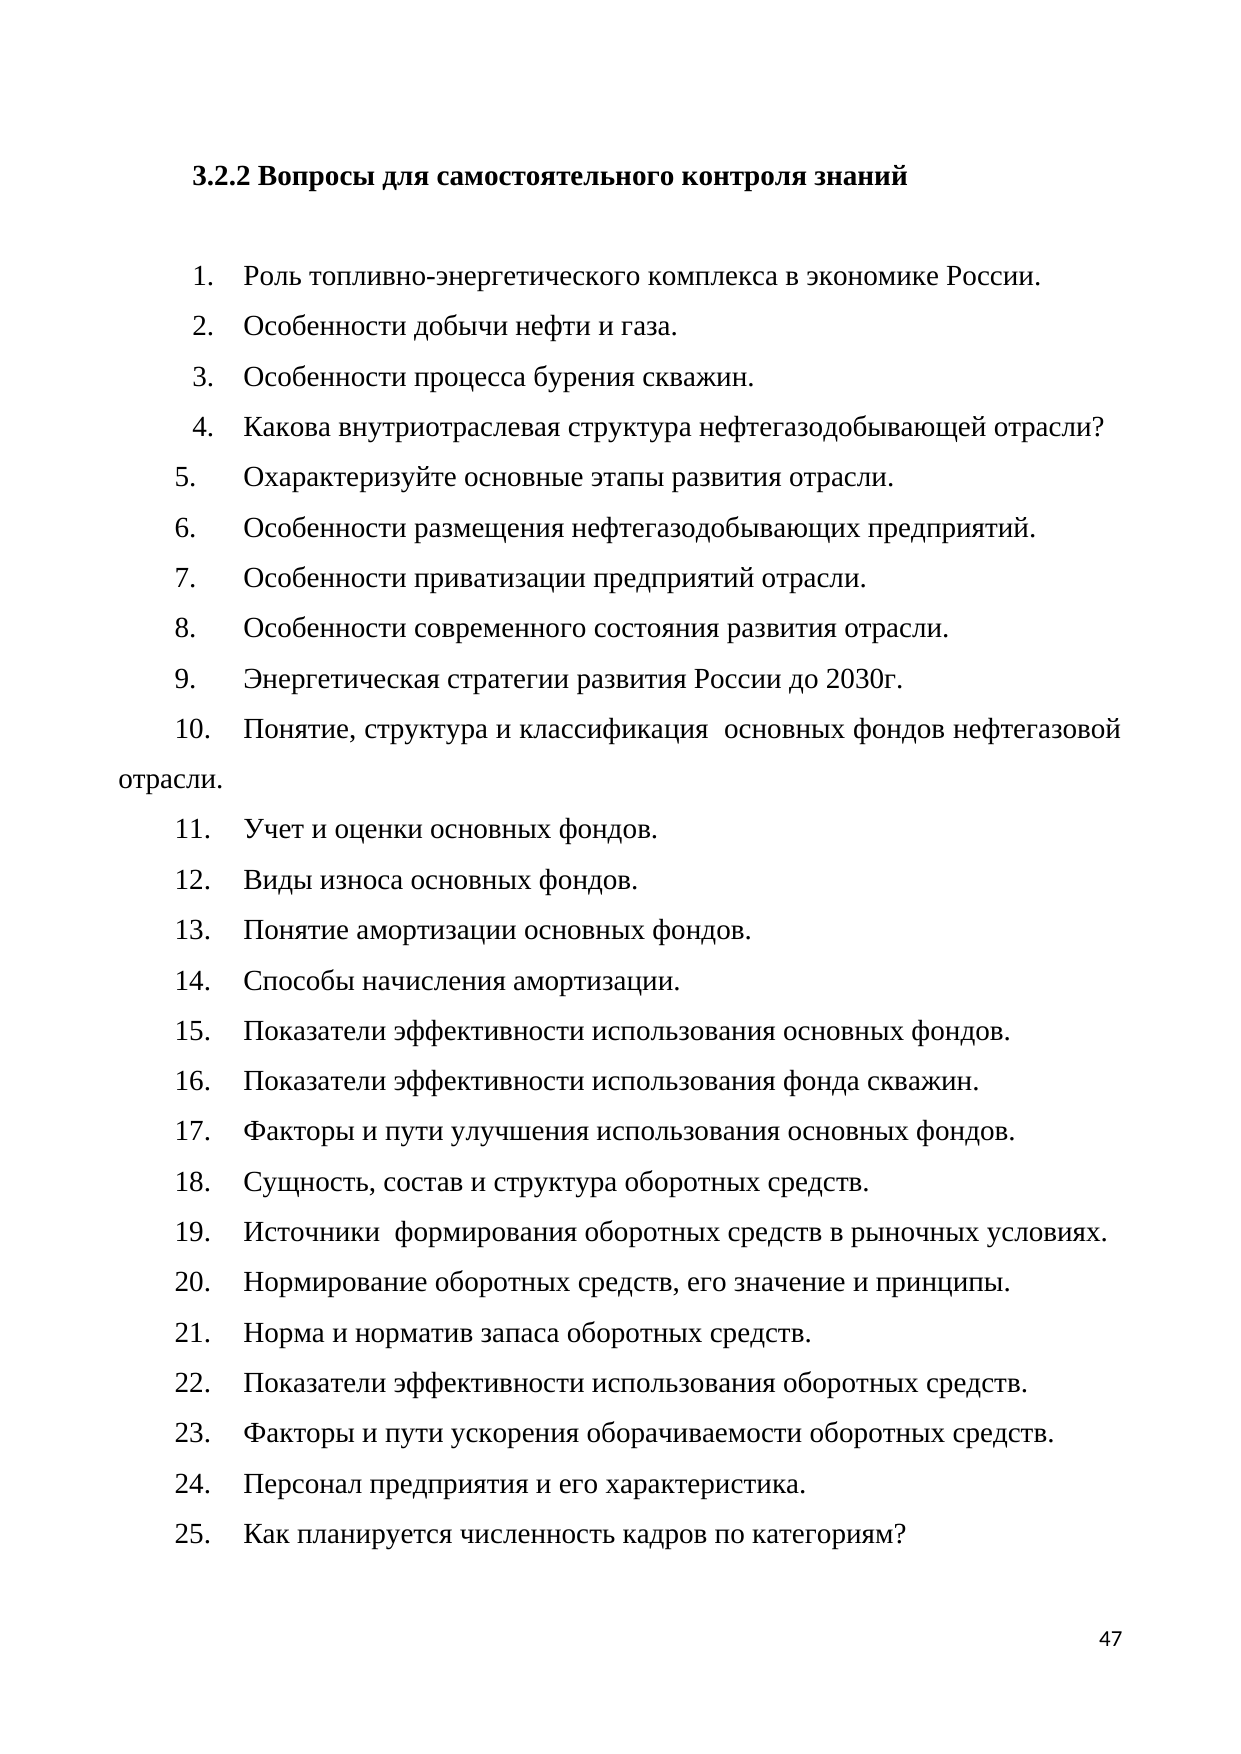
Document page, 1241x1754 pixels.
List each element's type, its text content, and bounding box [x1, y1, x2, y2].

list Сущность, состав и структура оборотных средств. [118, 1164, 1122, 1197]
list Особенности современного состояния развития отрасли. [118, 610, 1122, 644]
list Особенности приватизации предприятий отрасли. [118, 560, 1122, 594]
list Показатели эффективности использования фонда скважин. [118, 1063, 1122, 1097]
list Понятие амортизации основных фондов. [118, 912, 1122, 946]
list Особенности процесса бурения скважин. [118, 359, 1122, 392]
list Энергетическая стратегии развития России до 2030г. [118, 661, 1122, 694]
text 3.2.2 Вопросы для самостоятельного контроля знаний [118, 158, 1122, 191]
list Учет и оценки основных фондов. [118, 812, 1122, 845]
list Способы начисления амортизации. [118, 963, 1122, 996]
list Персонал предприятия и его характеристика. [118, 1466, 1122, 1499]
list Роль топливно-энергетического комплекса в экономике России. [118, 258, 1122, 292]
list Какова внутриотраслевая структура нефтегазодобывающей отрасли? [118, 409, 1122, 443]
list Особенности размещения нефтегазодобывающих предприятий. [118, 510, 1122, 543]
list Показатели эффективности использования оборотных средств. [118, 1365, 1122, 1399]
list Норма и норматив запаса оборотных средств. [118, 1315, 1122, 1348]
list Виды износа основных фондов. [118, 862, 1122, 896]
list Нормирование оборотных средств, его значение и принципы. [118, 1264, 1122, 1298]
list Особенности добычи нефти и газа. [118, 308, 1122, 342]
list Понятие, структура и классификация основных фондов нефтегазовой отрасли. [118, 711, 1122, 795]
list Факторы и пути улучшения использования основных фондов. [118, 1113, 1122, 1147]
list Как планируется численность кадров по категориям? [118, 1516, 1122, 1549]
list Охарактеризуйте основные этапы развития отрасли. [118, 459, 1122, 493]
list Показатели эффективности использования основных фондов. [118, 1013, 1122, 1046]
list Факторы и пути ускорения оборачиваемости оборотных средств. [118, 1415, 1122, 1449]
list Источники формирования оборотных средств в рыночных условиях. [118, 1214, 1122, 1248]
